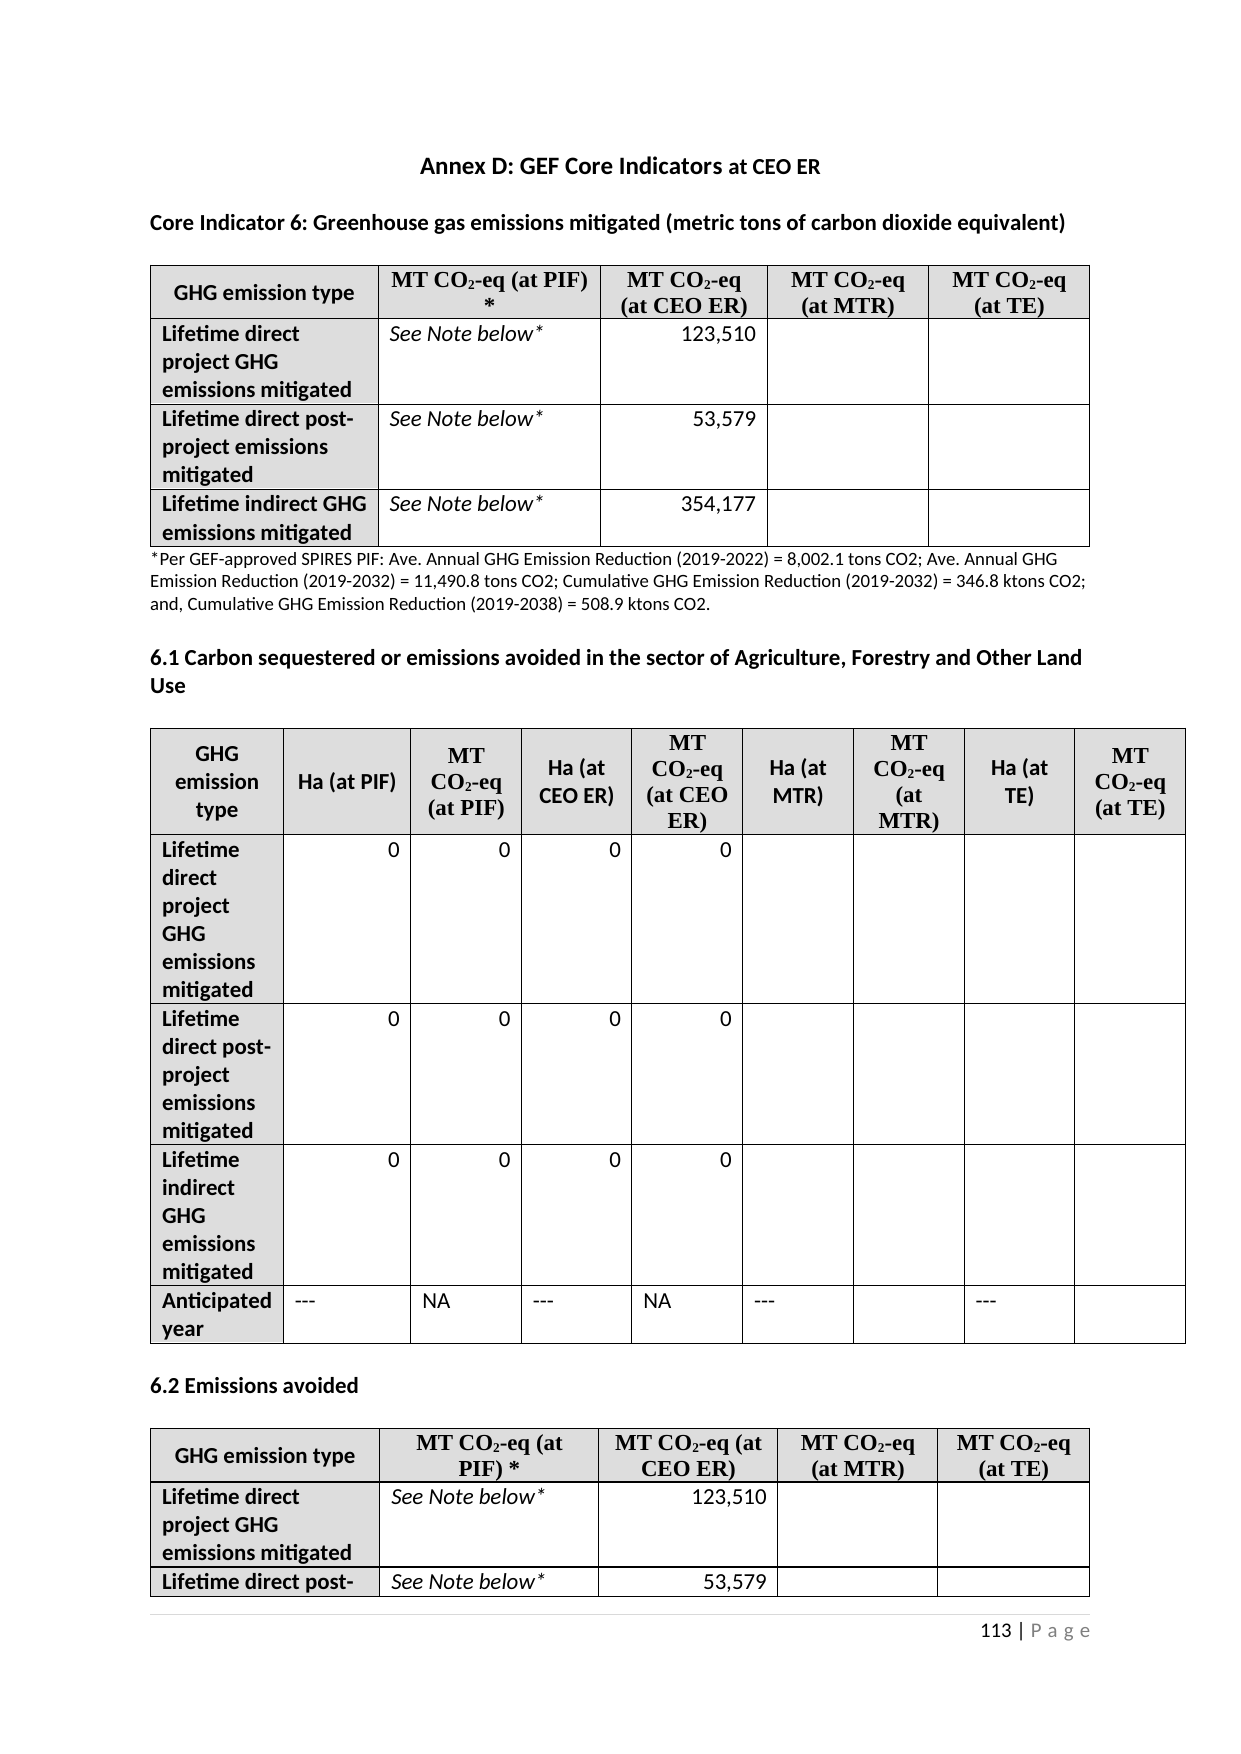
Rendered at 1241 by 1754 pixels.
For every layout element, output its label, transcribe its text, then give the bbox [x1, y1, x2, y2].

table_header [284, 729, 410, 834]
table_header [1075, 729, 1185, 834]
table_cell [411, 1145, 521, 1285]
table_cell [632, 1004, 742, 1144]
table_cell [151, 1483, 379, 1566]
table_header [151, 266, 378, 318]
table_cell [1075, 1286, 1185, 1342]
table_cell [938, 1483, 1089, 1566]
text Annex D: GEF Core Indicators at CEO ER [150, 150, 1090, 181]
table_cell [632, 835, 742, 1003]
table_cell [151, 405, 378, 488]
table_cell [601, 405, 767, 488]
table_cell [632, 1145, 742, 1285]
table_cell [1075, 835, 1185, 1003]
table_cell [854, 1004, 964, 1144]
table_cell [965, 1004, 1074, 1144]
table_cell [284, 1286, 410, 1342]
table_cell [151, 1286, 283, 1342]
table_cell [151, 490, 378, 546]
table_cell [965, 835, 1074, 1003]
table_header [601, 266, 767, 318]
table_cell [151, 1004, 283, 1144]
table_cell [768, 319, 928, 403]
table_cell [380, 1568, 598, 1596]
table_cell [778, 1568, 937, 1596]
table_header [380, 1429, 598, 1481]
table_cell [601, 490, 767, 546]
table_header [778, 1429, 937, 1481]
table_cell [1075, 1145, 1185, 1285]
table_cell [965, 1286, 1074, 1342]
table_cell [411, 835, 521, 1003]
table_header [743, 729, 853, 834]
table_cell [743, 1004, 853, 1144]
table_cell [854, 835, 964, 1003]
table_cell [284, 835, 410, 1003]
text 6.1 Carbon sequestered or emissions avoided in the sector of Agriculture, Forestry and Other Land Use [150, 643, 1090, 699]
text 6.2 Emissions avoided [150, 1372, 1090, 1399]
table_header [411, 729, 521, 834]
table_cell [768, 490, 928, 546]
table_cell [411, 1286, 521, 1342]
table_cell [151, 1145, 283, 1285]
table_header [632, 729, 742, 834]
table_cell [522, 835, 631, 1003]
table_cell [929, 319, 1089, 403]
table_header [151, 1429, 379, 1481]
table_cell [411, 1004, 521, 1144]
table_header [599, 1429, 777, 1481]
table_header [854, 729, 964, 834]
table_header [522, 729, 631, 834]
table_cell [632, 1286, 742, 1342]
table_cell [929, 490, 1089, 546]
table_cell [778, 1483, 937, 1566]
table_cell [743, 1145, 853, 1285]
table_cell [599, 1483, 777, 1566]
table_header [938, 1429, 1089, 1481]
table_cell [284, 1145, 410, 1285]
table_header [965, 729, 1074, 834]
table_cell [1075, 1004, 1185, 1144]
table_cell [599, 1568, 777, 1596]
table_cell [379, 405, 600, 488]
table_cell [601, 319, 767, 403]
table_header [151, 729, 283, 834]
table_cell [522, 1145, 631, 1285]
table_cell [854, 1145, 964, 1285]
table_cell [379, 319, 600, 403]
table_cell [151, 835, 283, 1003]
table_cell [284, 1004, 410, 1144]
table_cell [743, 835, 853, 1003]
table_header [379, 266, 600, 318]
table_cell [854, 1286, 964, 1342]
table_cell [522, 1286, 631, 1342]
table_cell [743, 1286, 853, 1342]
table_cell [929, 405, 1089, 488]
text *Per GEF-approved SPIRES PIF: Ave. Annual GHG Emission Reduction (2019-2022) = 8,002.1 tons CO2; Ave. Annual GHG Emission Reduction (2019-2032) = 11,490.8 tons CO2; Cumulative GHG Emission Reduction (2019-2032) = 346.8 ktons CO2; and, Cumulative GHG Emission Reduction (2019-2038) = 508.9 ktons CO2. [150, 547, 1090, 615]
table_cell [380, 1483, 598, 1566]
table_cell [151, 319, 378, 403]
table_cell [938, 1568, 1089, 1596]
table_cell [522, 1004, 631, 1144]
text Core Indicator 6: Greenhouse gas emissions mitigated (metric tons of carbon dioxide equivalent) [150, 208, 1090, 237]
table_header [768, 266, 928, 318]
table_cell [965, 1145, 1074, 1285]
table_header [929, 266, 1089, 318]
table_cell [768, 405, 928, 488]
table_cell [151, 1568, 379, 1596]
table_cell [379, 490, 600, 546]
